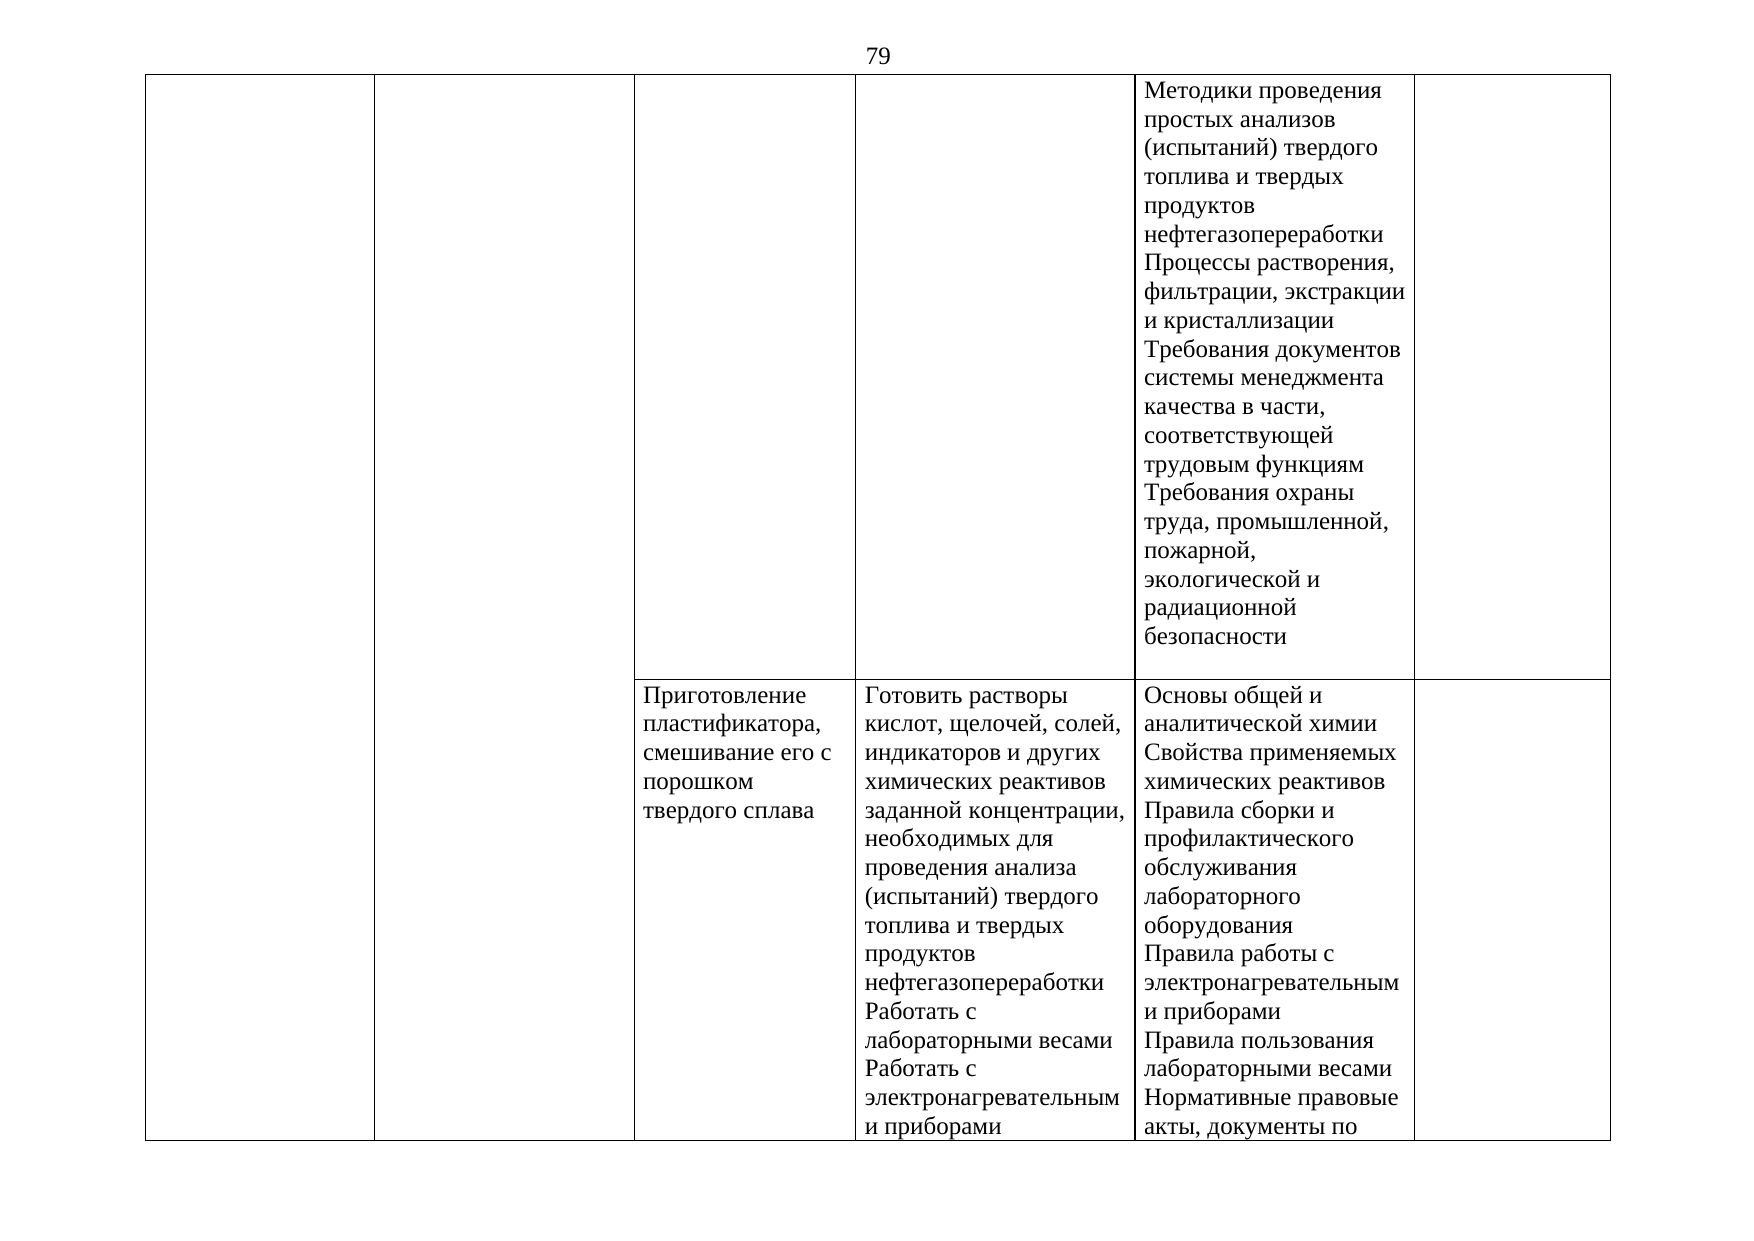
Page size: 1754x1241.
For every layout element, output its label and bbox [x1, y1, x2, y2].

table_cell [635, 680, 855, 1140]
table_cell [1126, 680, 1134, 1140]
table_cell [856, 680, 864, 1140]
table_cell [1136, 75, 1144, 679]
table_cell [1415, 75, 1610, 679]
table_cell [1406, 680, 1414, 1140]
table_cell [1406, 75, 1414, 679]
table_cell [1415, 680, 1610, 1140]
table_cell [635, 75, 855, 679]
table_cell [856, 75, 1134, 679]
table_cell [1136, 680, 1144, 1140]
